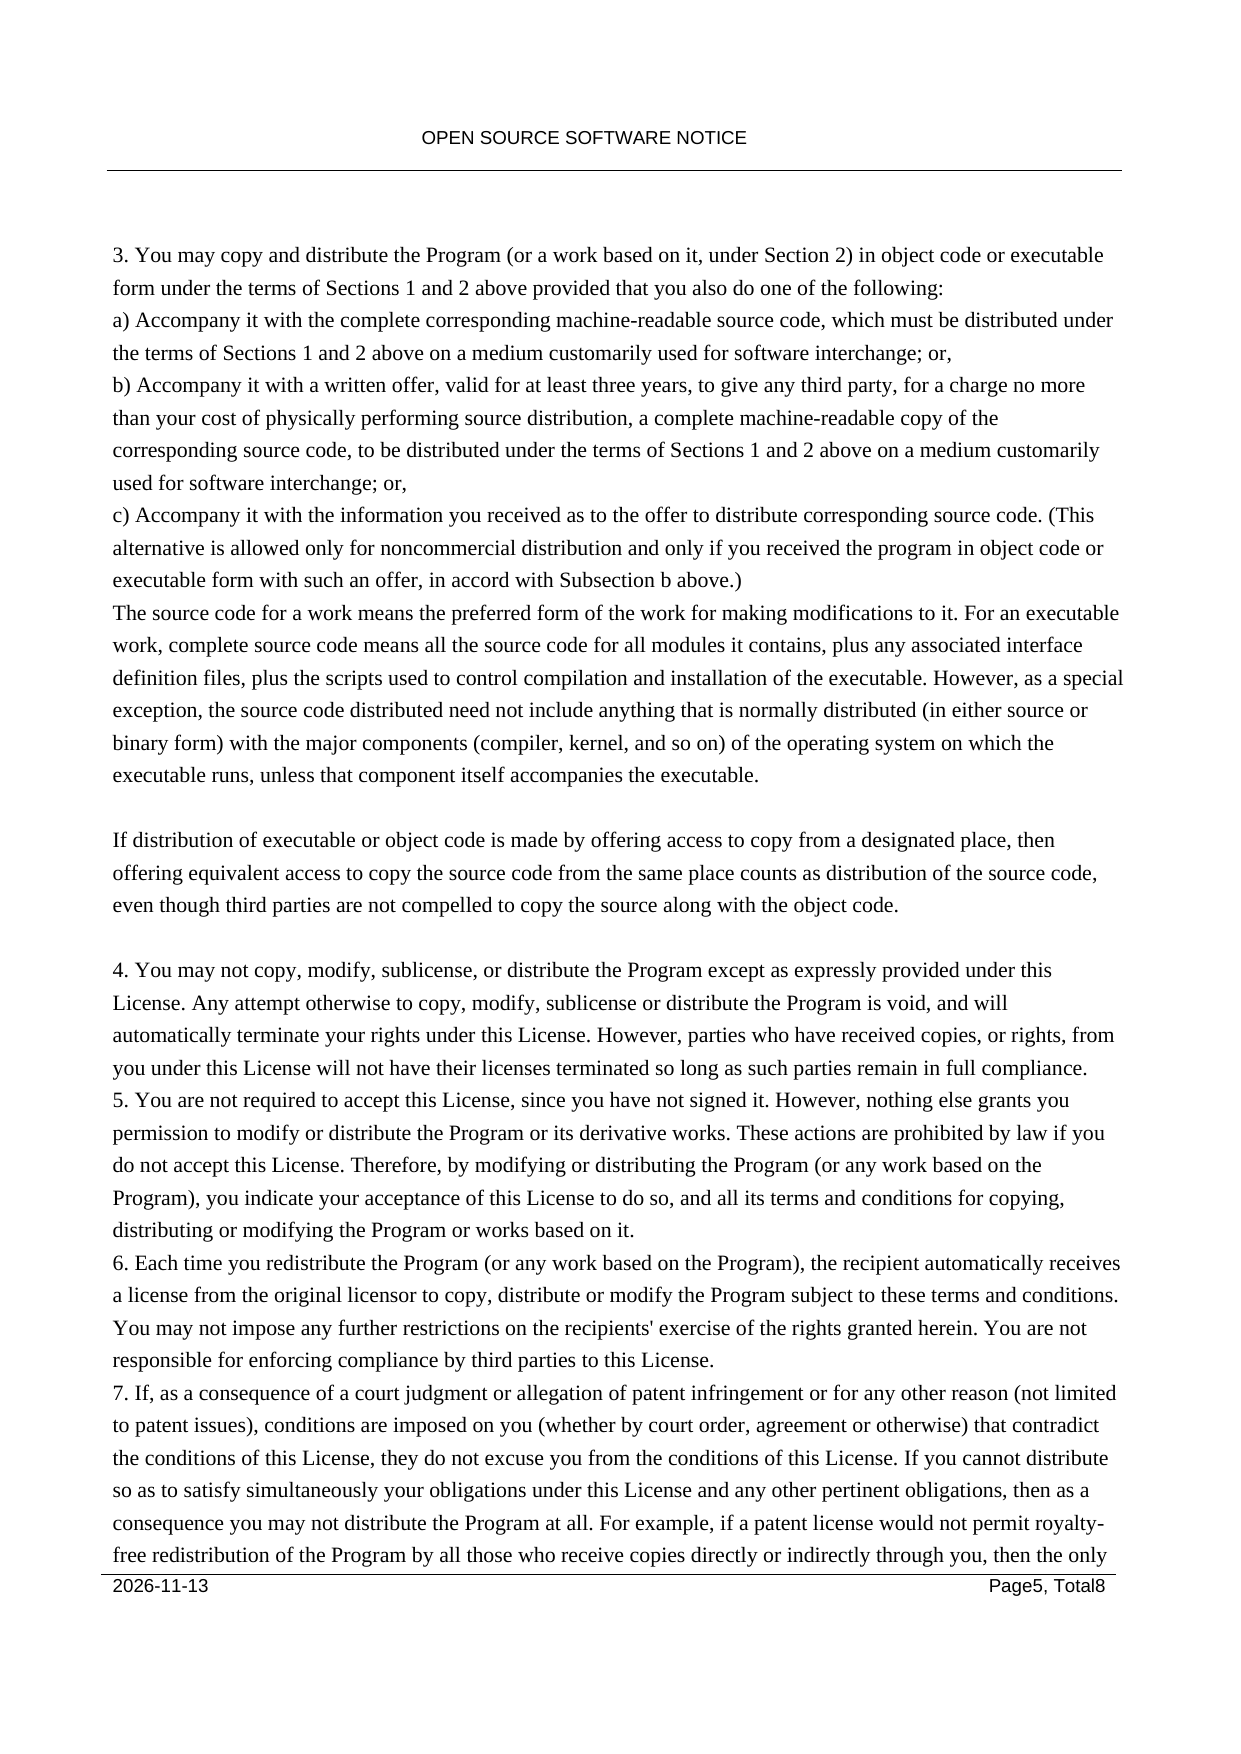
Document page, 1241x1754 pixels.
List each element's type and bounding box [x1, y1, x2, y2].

text [112, 206, 1128, 1571]
